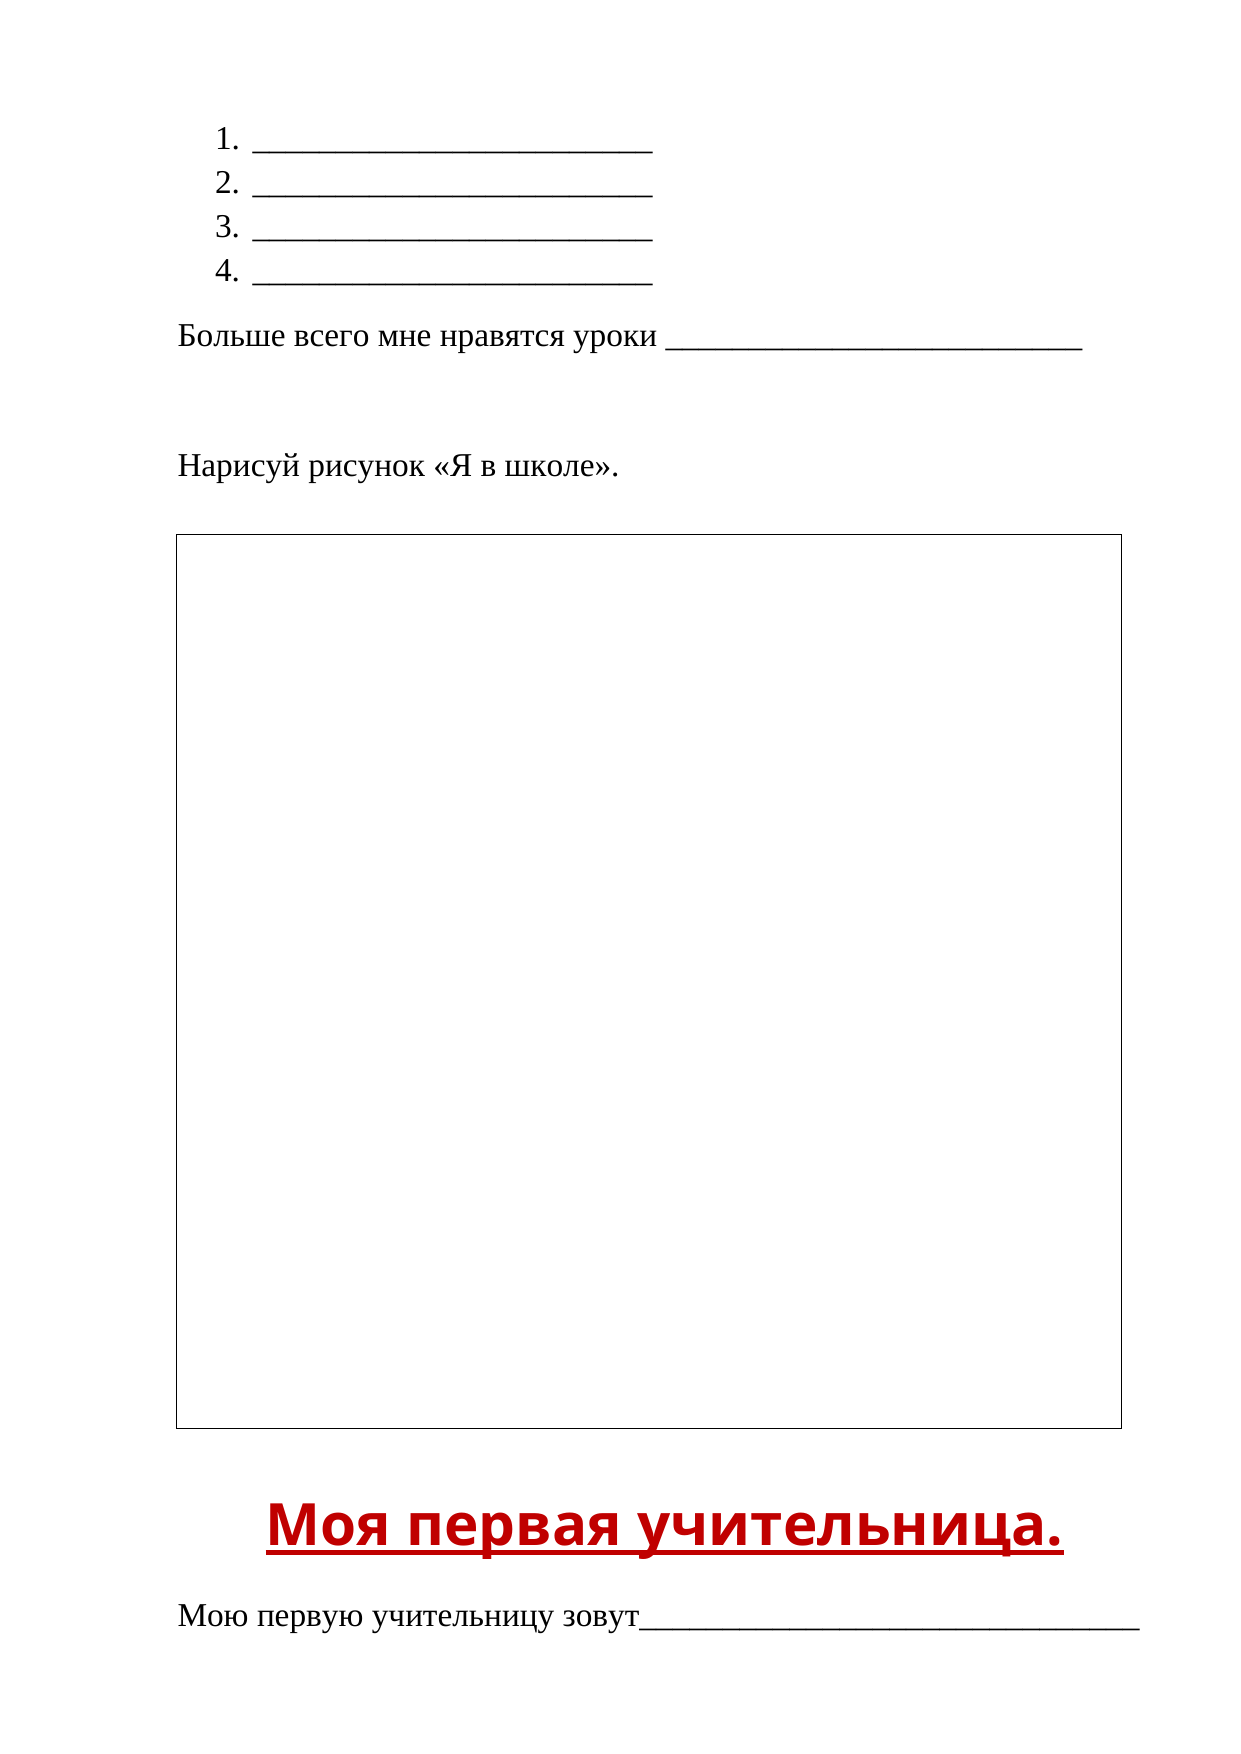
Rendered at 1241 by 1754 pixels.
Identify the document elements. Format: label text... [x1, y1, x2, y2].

text Мою первую учительницу зовут______________________________ [177, 1596, 1152, 1634]
text Нарисуй рисунок «Я в школе». [177, 445, 1152, 483]
list ________________________ [215, 206, 1152, 244]
list ________________________ [215, 162, 1152, 201]
list ________________________ [215, 118, 1152, 156]
text Моя первая учительница. [177, 1483, 1152, 1563]
list ________________________ [215, 250, 1152, 289]
text Больше всего мне нравятся уроки _________________________ [177, 315, 1152, 353]
